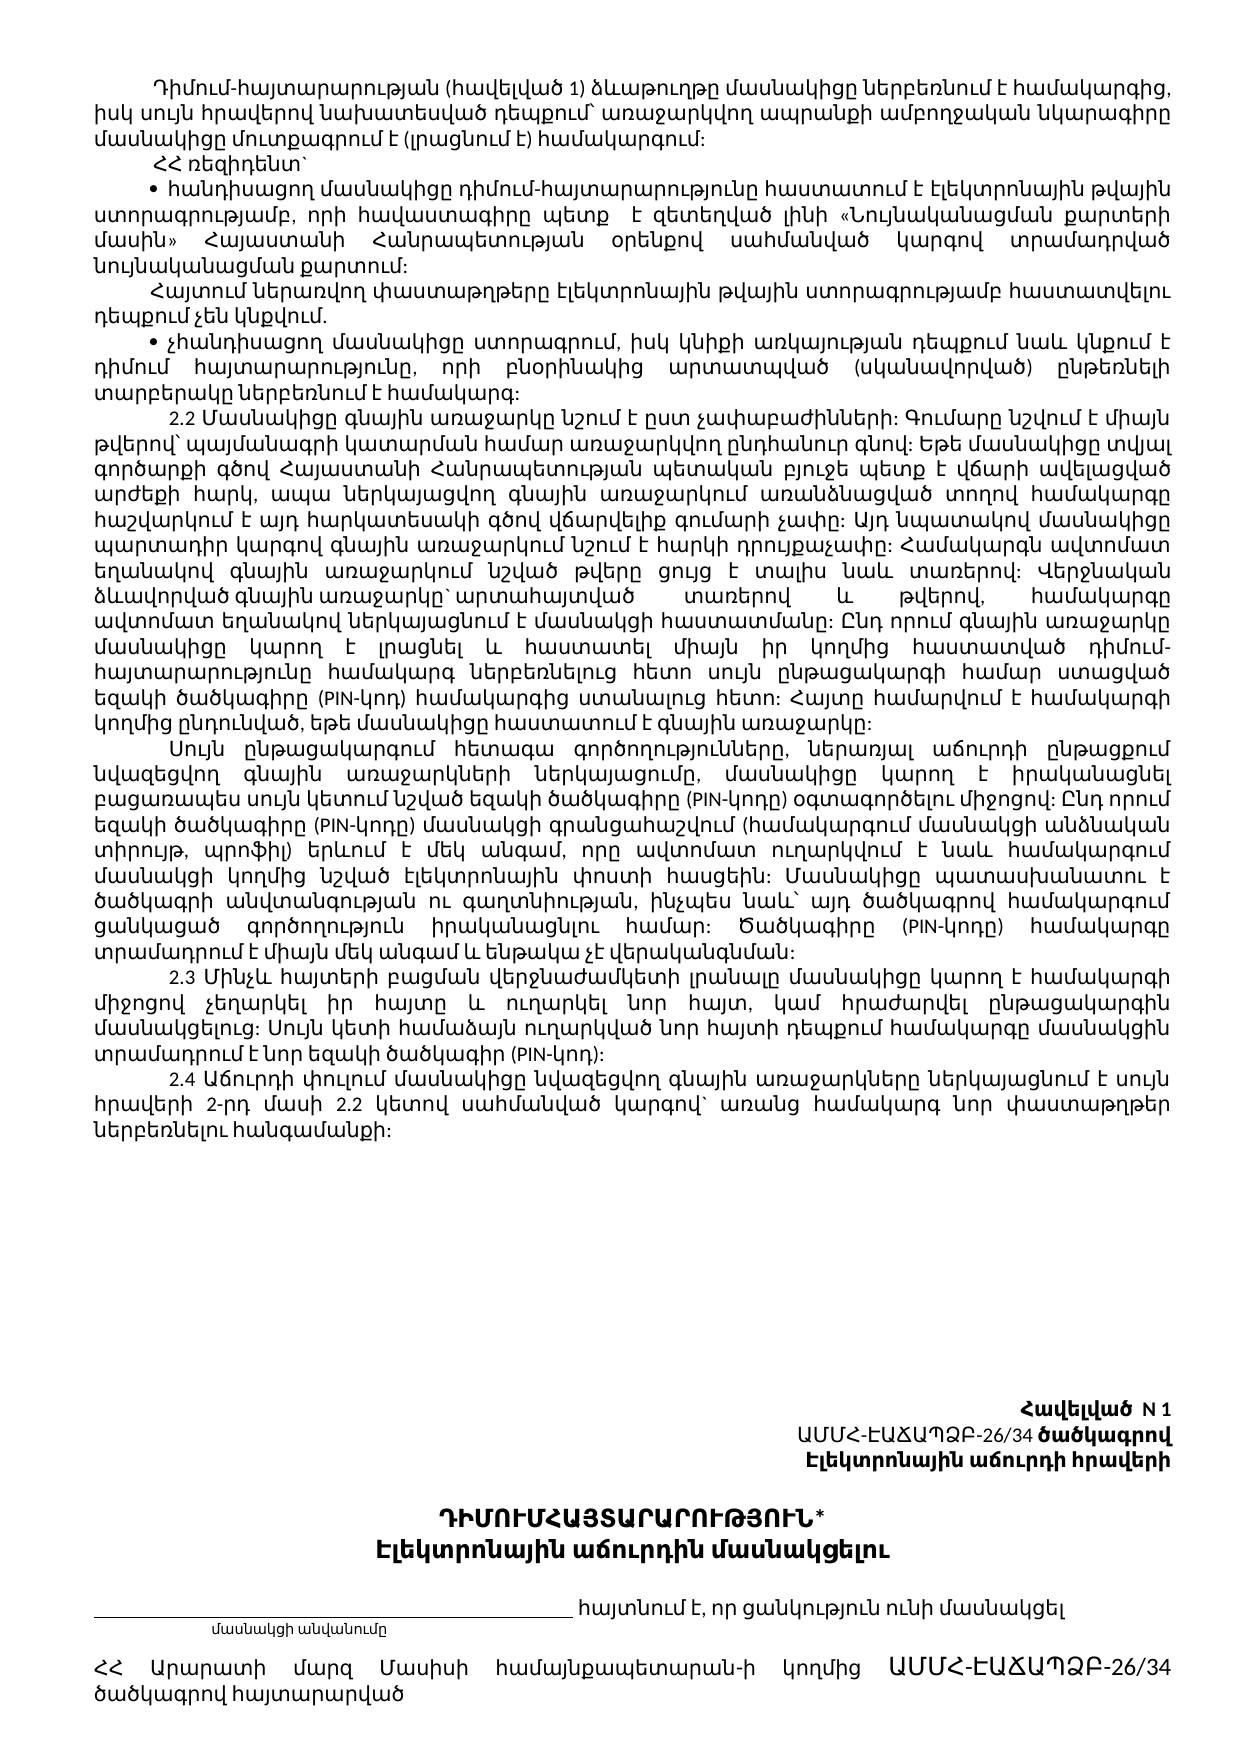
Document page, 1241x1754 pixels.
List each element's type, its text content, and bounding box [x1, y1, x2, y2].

text 2.4 Աճուրդի փուլում մասնակիցը նվազեցվող գնային առաջարկները ներկայացնում է սույն հրավերի 2-րդ մասի 2.2 կետով սահմանված կարգով` առանց համակարգ նոր փաստաթղթեր ներբեռնելու հանգամանքի: [94, 1066, 1171, 1142]
text ԴԻՄՈՒՄՀԱՅՏԱՐԱՐՈՒԹՅՈՒՆ* [94, 1503, 1171, 1534]
text Էլեկտրոնային աճուրդի հրավերի [94, 1447, 1171, 1473]
text ԱՄՄՀ-ԷԱՃԱՊՁԲ-26/34 ծածկագրով [94, 1422, 1171, 1447]
text 2.3 Մինչև հայտերի բացման վերջնաժամկետի լրանալը մասնակիցը կարող է համակարգի միջոցով չեղարկել իր հայտը և ուղարկել նոր հայտ, կամ հրաժարվել ընթացակարգին մասնակցելուց: Սույն կետի համաձայն ուղարկված նոր հայտի դեպքում համակարգը մասնակցին տրամադրում է նոր եզակի ծածկագիր (PIN-կոդ): [94, 964, 1171, 1066]
text Սույն ընթացակարգում հետագա գործողությունները, ներառյալ աճուրդի ընթացքում նվազեցվող գնային առաջարկների ներկայացումը, մասնակիցը կարող է իրականացնել բացառապես սույն կետում նշված եզակի ծածկագիրը (PIN-կոդը) օգտագործելու միջոցով: Ընդ որում եզակի ծածկագիրը (PIN-կոդը) մասնակցի գրանցահաշվում (համակարգում մասնակցի անձնական տիրույթ, պրոֆիլ) երևում է մեկ անգամ, որը ավտոմատ ուղարկվում է նաև համակարգում մասնակցի կողմից նշված էլեկտրոնային փոստի հասցեին: Մասնակիցը պատասխանատու է ծածկագրի անվտանգության ու գաղտնիության, ինչպես նաև՝ այդ ծածկագրով համակարգում ցանկացած գործողություն իրականացնլու համար: Ծածկագիրը (PIN-կոդը) համակարգը տրամադրում է միայն մեկ անգամ և ենթակա չէ վերականգնման: [94, 736, 1171, 964]
subtitle Էլեկտրոնային աճուրդին մասնակցելու [94, 1534, 1171, 1564]
list չհանդիսացող մասնակիցը ստորագրում, իսկ կնիքի առկայության դեպքում նաև կնքում է դիմում հայտարարությունը, որի բնօրինակից արտատպված (սկանավորված) ընթեռնելի տարբերակը ներբեռնում է համակարգ: [94, 329, 1171, 405]
text հայտնում է, որ ցանկություն ունի մասնակցել [94, 1595, 1171, 1620]
text Դիմում-հայտարարության (հավելված 1) ձևաթուղթը մասնակիցը ներբեռնում է համակարգից, իսկ սույն հրավերով նախատեսված դեպքում՝ առաջարկվող ապրանքի ամբողջական նկարագիրը մասնակիցը մուտքագրում է (լրացնում է) համակարգում: [94, 75, 1171, 151]
text 2.2 Մասնակիցը գնային առաջարկը նշում է ըստ չափաբաժինների: Գումարը նշվում է միայն թվերով՝ պայմանագրի կատարման համար առաջարկվող ընդհանուր գնով: Եթե մասնակիցը տվյալ գործարքի գծով Հայաստանի Հանրապետության պետական բյուջե պետք է վճարի ավելացված արժեքի հարկ, ապա ներկայացվող գնային առաջարկում առանձնացված տողով համակարգը հաշվարկում է այդ հարկատեսակի գծով վճարվելիք գումարի չափը: Այդ նպատակով մասնակիցը պարտադիր կարգով գնային առաջարկում նշում է հարկի դրույքաչափը: Համակարգն ավտոմատ եղանակով գնային առաջարկում նշված թվերը ցույց է տալիս նաև տառերով: Վերջնական ձևավորված գնային առաջարկը` արտահայտված տառերով և թվերով, համակարգը ավտոմատ եղանակով ներկայացնում է մասնակցի հաստատմանը: Ընդ որում գնային առաջարկը մասնակիցը կարող է լրացնել և հաստատել միայն իր կողմից հաստատված դիմում-հայտարարությունը համակարգ ներբեռնելուց հետո սույն ընթացակարգի համար ստացված եզակի ծածկագիրը (PIN-կոդ) համակարգից ստանալուց հետո: Հայտը համարվում է համակարգի կողմից ընդունված, եթե մասնակիցը հաստատում է գնային առաջարկը: [94, 405, 1171, 736]
text մասնակցի անվանումը [94, 1620, 1171, 1651]
text ՀՀ Արարատի մարզ Մասիսի համայնքապետարան-ի կողմից ԱՄՄՀ-ԷԱՃԱՊՁԲ-26/34 ծածկագրով հայտարարված [94, 1651, 1171, 1707]
text Հայտում ներառվող փաստաթղթերը էլեկտրոնային թվային ստորագրությամբ հաստատվելու դեպքում չեն կնքվում. [94, 278, 1171, 329]
text Հավելված N 1 [94, 1397, 1171, 1422]
list հանդիսացող մասնակիցը դիմում-հայտարարությունը հաստատում է էլեկտրոնային թվային ստորագրությամբ, որի հավաստագիրը պետք է զետեղված լինի «Նույնականացման քարտերի մասին» Հայաստանի Հանրապետության օրենքով սահմանված կարգով տրամադրված նույնականացման քարտում: [94, 177, 1171, 278]
text ՀՀ ռեզիդենտ` [94, 151, 1171, 177]
